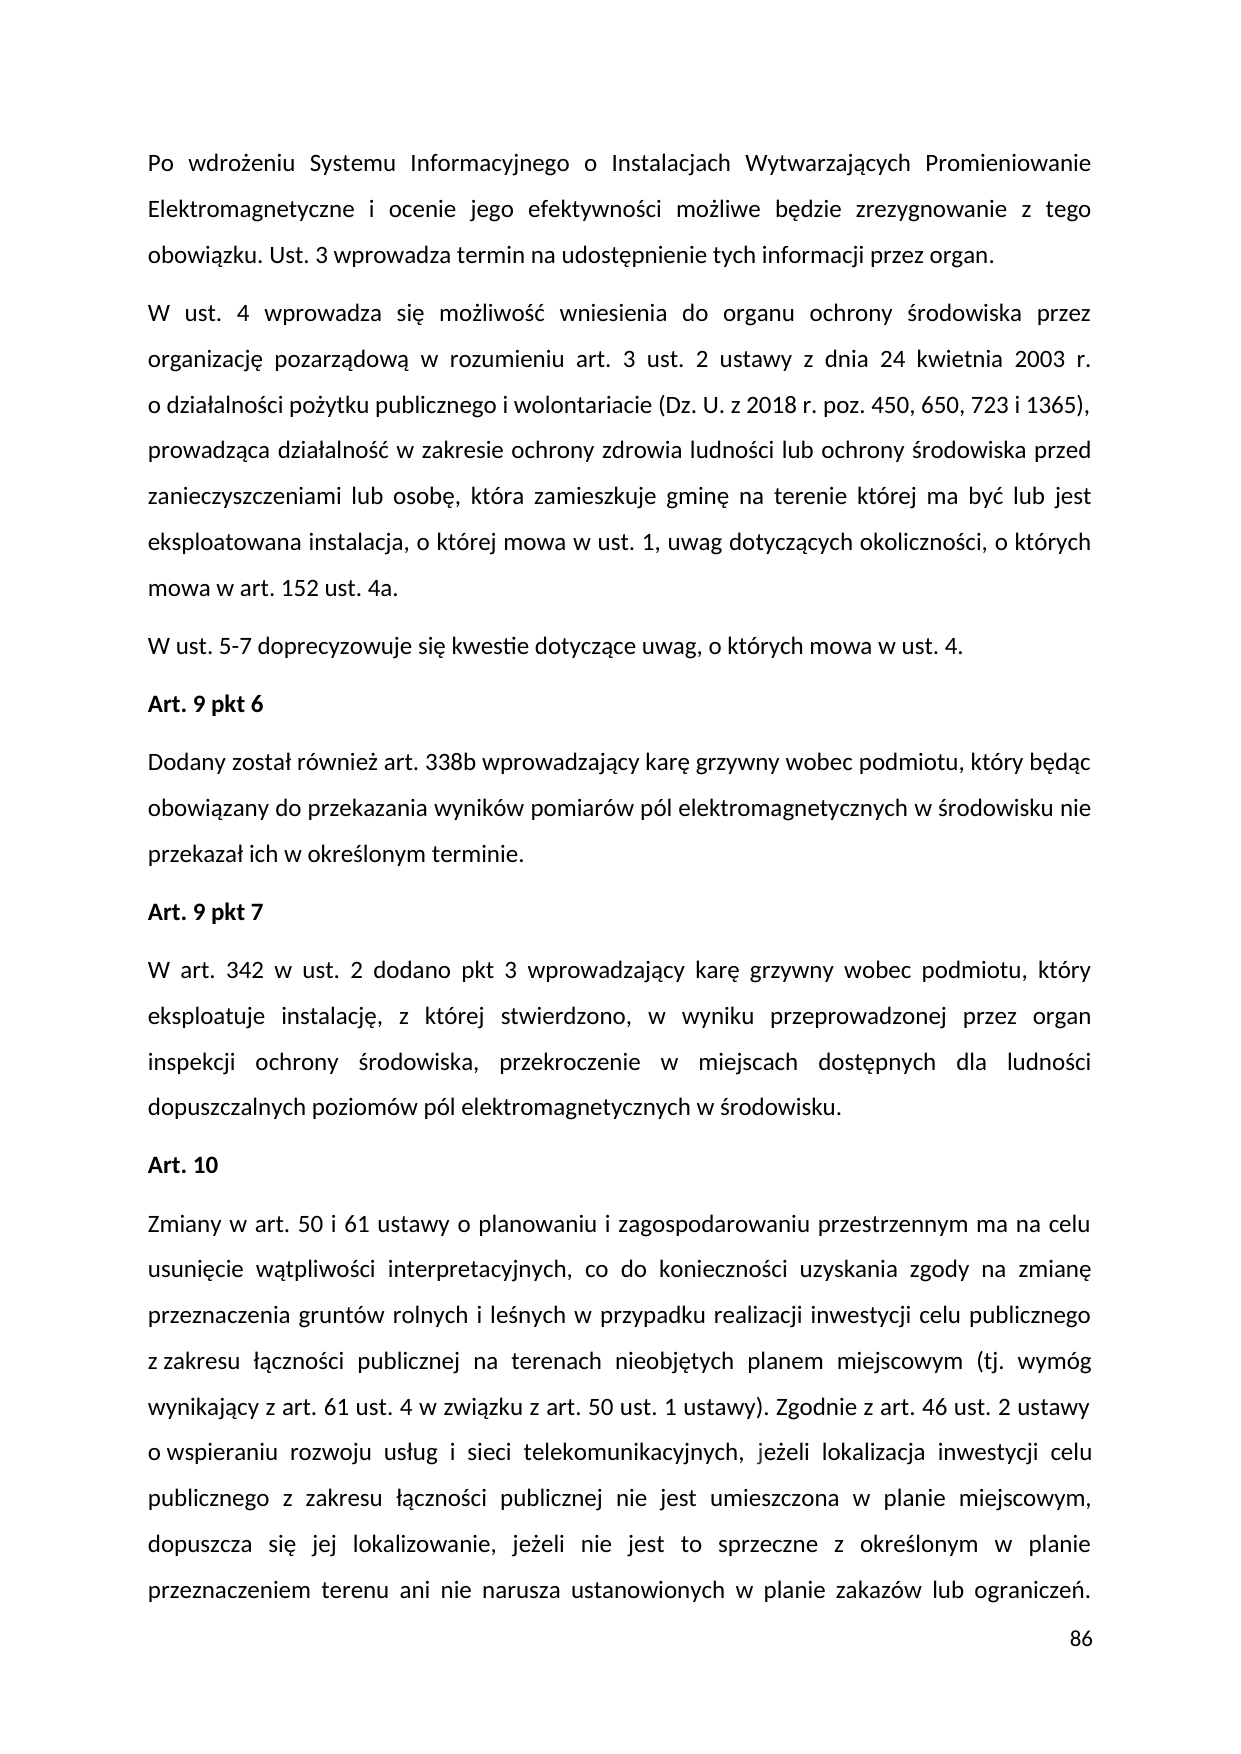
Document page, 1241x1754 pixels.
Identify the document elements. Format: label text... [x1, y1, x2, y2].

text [148, 148, 1093, 269]
text Art. 9 pkt 6 [148, 688, 1093, 719]
text W ust. 4 wprowadza się możliwość wniesienia do organu ochrony środowiska przez organizację pozarządową w rozumieniu art. 3 ust. 2 ustawy z dnia 24 kwietnia 2003 r. o działalności pożytku publicznego i wolontariacie (Dz. U. z 2018 r. poz. 450, 650, 723 i 1365), prowadząca działalność w zakresie ochrony zdrowia ludności lub ochrony środowiska przed zanieczyszczeniami lub osobę, która zamieszkuje gminę na terenie której ma być lub jest eksploatowana instalacja, o której mowa w ust. 1, uwag dotyczących okoliczności, o których mowa w art. 152 ust. 4a. [148, 297, 1093, 602]
text Dodany został również art. 338b wprowadzający karę grzywny wobec podmiotu, który będąc obowiązany do przekazania wyników pomiarów pól elektromagnetycznych w środowisku nie przekazał ich w określonym terminie. [148, 746, 1093, 868]
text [148, 1208, 1093, 1604]
text W art. 342 w ust. 2 dodano pkt 3 wprowadzający karę grzywny wobec podmiotu, który eksploatuje instalację, z której stwierdzono, w wyniku przeprowadzonej przez organ inspekcji ochrony środowiska, przekroczenie w miejscach dostępnych dla ludności dopuszczalnych poziomów pól elektromagnetycznych w środowisku. [148, 954, 1093, 1122]
text W ust. 5-7 doprecyzowuje się kwestie dotyczące uwag, o których mowa w ust. 4. [148, 630, 1093, 660]
text Art. 10 [148, 1150, 1093, 1180]
text Art. 9 pkt 7 [148, 896, 1093, 927]
